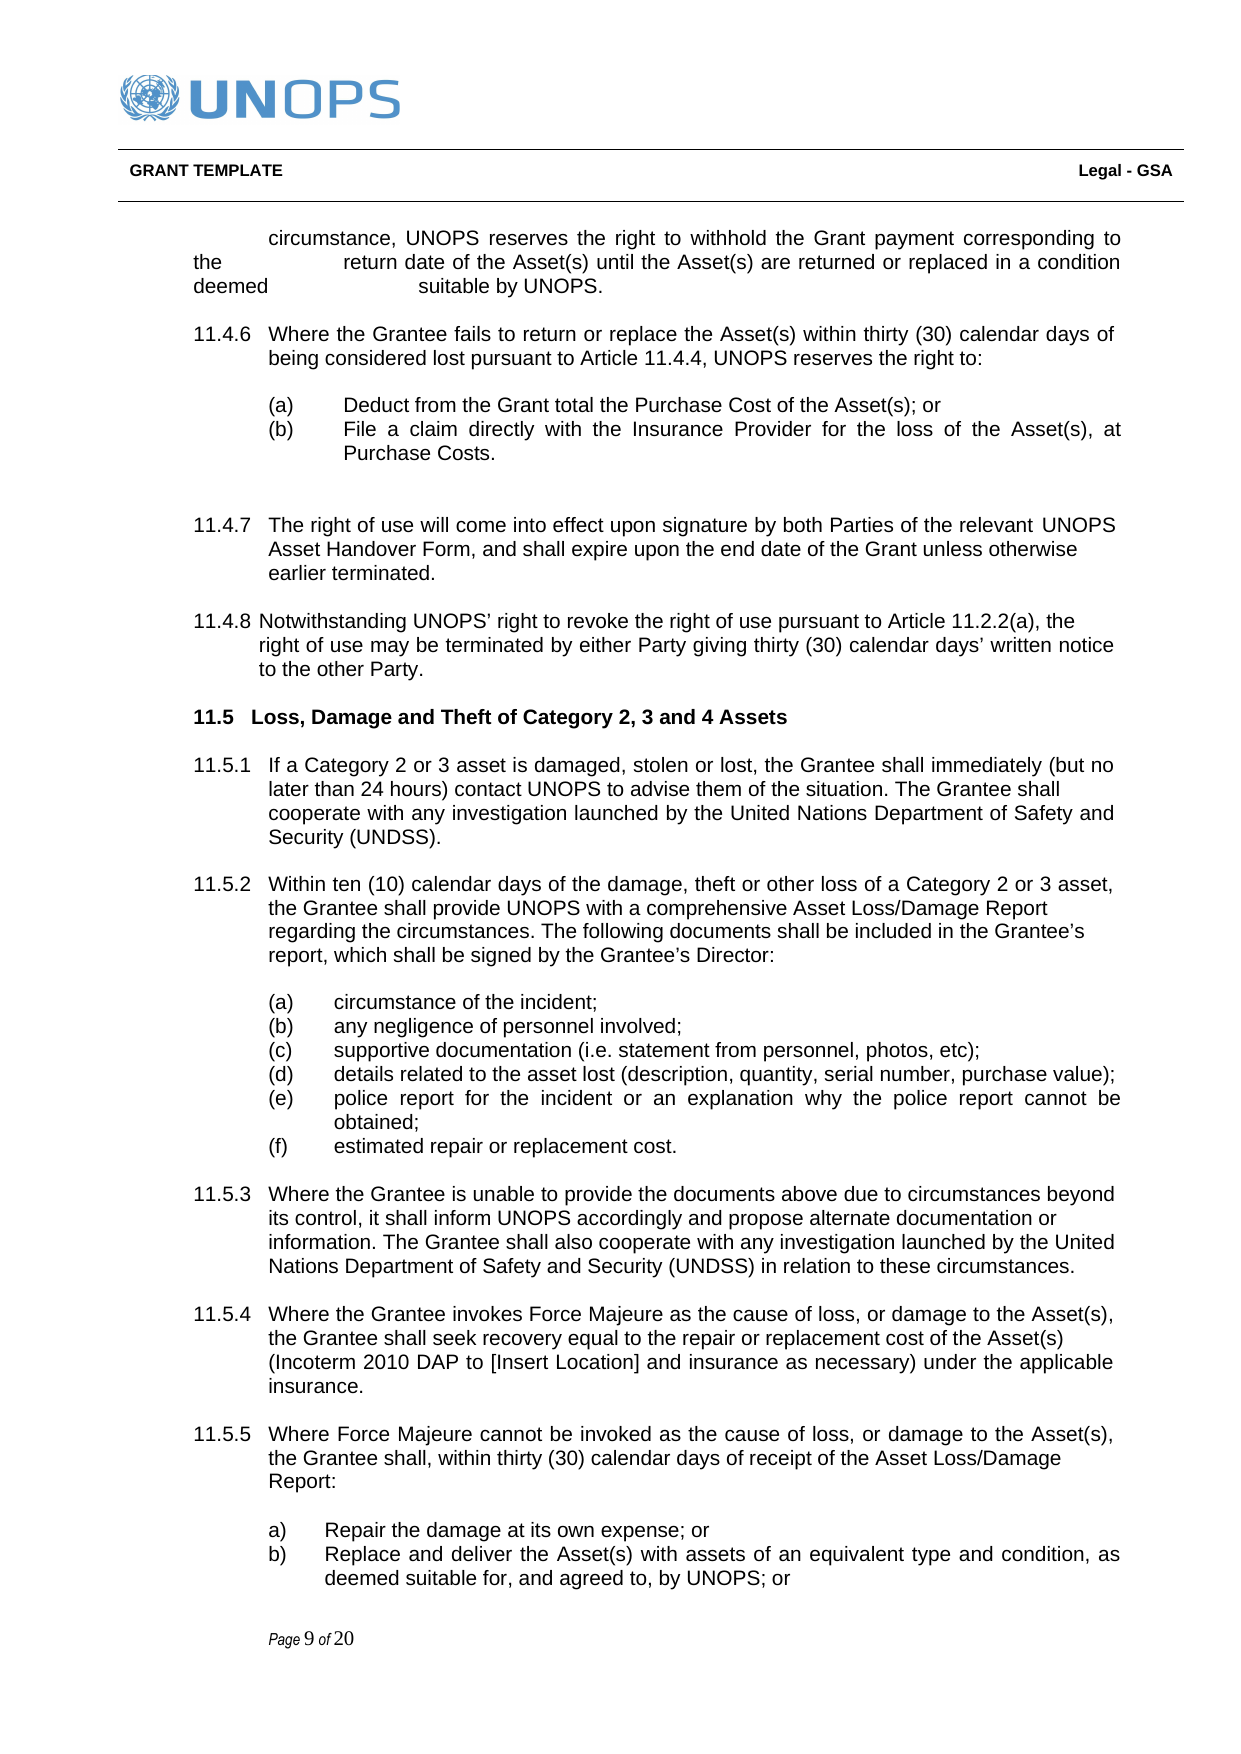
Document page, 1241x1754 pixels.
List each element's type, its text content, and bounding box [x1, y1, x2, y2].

text 11.5 Loss, Damage and Theft of Category 2, 3 and 4 Assets [174, 705, 1122, 729]
list any negligence of personnel involved; [268, 1014, 1122, 1038]
list Deduct from the Grant total the Purchase Cost of the Asset(s); or [268, 393, 1122, 417]
text 11.5.5 Where Force Majeure cannot be invoked as the cause of loss, or damage to the Asset(s), the Grantee shall, within thirty (30) calendar days of receipt of the Asset Loss/Damage Report: [193, 1421, 1122, 1493]
text 11.4.7 The right of use will come into effect upon signature by both Parties of the relevant UNOPS Asset Handover Form, and shall expire upon the end date of the Grant unless otherwise earlier terminated. [193, 513, 1122, 585]
list details related to the asset lost (description, quantity, serial number, purchase value); [268, 1062, 1122, 1086]
text 11.5.3 Where the Grantee is unable to provide the documents above due to circumstances beyond its control, it shall inform UNOPS accordingly and propose alternate documentation or information. The Grantee shall also cooperate with any investigation launched by the United Nations Department of Safety and Security (UNDSS) in relation to these circumstances. [193, 1182, 1122, 1278]
list Replace and deliver the Asset(s) with assets of an equivalent type and condition, as deemed suitable for, and agreed to, by UNOPS; or [268, 1541, 1122, 1589]
text 11.4.8 Notwithstanding UNOPS’ right to revoke the right of use pursuant to Article 11.2.2(a), the right of use may be terminated by either Party giving thirty (30) calendar days’ written notice to the other Party. [193, 609, 1122, 681]
list supportive documentation (i.e. statement from personnel, photos, etc); [268, 1038, 1122, 1062]
list circumstance of the incident; [268, 990, 1122, 1014]
text 11.4.6 Where the Grantee fails to return or replace the Asset(s) within thirty (30) calendar days of being considered lost pursuant to Article 11.4.4, UNOPS reserves the right to: [193, 321, 1122, 369]
text 11.5.4 Where the Grantee invokes Force Majeure as the cause of loss, or damage to the Asset(s), the Grantee shall seek recovery equal to the repair or replacement cost of the Asset(s) (Incoterm 2010 DAP to [Insert Location] and insurance as necessary) under the applicable insurance. [193, 1302, 1122, 1397]
text 11.5.1 If a Category 2 or 3 asset is damaged, stolen or lost, the Grantee shall immediately (but no later than 24 hours) contact UNOPS to advise them of the situation. The Grantee shall cooperate with any investigation launched by the United Nations Department of Safety and Security (UNDSS). [193, 753, 1122, 848]
picture [118, 75, 400, 125]
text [193, 226, 1122, 297]
text 11.5.2 Within ten (10) calendar days of the damage, theft or other loss of a Category 2 or 3 asset, the Grantee shall provide UNOPS with a comprehensive Asset Loss/Damage Report regarding the circumstances. The following documents shall be included in the Grantee’s report, which shall be signed by the Grantee’s Director: [193, 871, 1122, 967]
list File a claim directly with the Insurance Provider for the loss of the Asset(s), at Purchase Costs. [268, 417, 1122, 465]
list estimated repair or replacement cost. [268, 1134, 1122, 1158]
list Repair the damage at its own expense; or [268, 1517, 1122, 1541]
list police report for the incident or an explanation why the police report cannot be obtained; [268, 1086, 1122, 1134]
